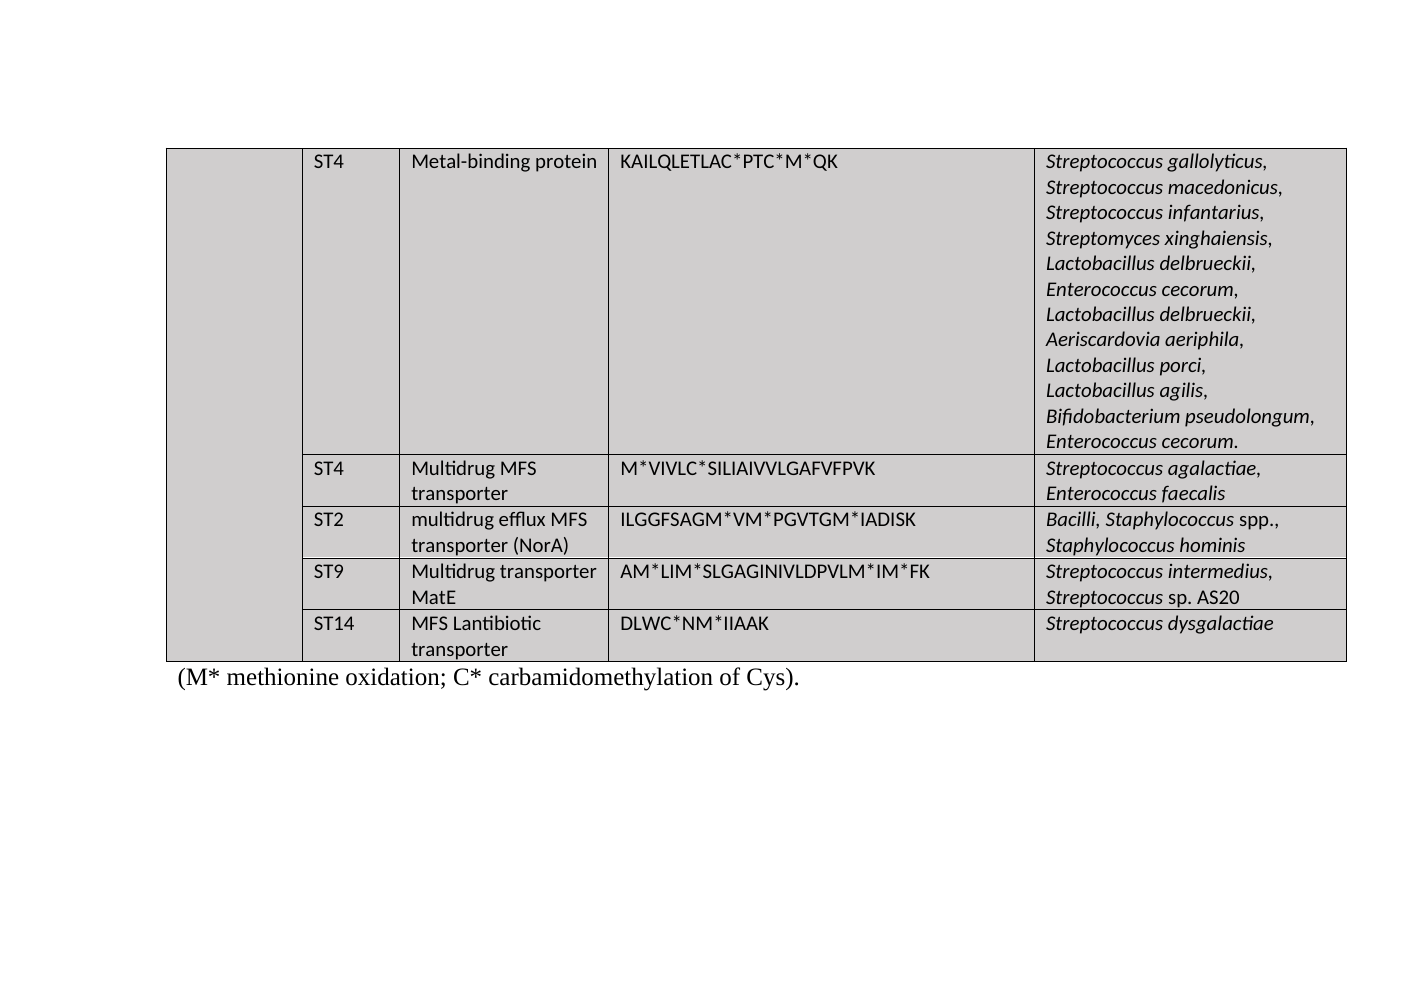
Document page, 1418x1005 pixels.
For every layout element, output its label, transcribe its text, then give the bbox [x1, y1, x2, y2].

table_cell ST9 [303, 559, 399, 609]
table_cell ST2 [303, 507, 399, 557]
table_cell Multidrug MFS transporter [400, 455, 608, 506]
table_cell M*VIVLC*SILIAIVVLGAFVFPVK [609, 455, 1034, 506]
table_cell Streptococcus agalactiae, Enterococcus faecalis [1035, 455, 1346, 506]
table_cell MFS Lantibiotic transporter [400, 610, 608, 661]
table_cell Bacilli, Staphylococcus spp., Staphylococcus hominis [1035, 507, 1346, 557]
table_cell AM*LIM*SLGAGINIVLDPVLM*IM*FK [609, 559, 1034, 609]
table_cell ILGGFSAGM*VM*PGVTGM*IADISK [609, 507, 1034, 557]
table_cell Metal-binding protein [400, 149, 608, 454]
table_cell ST4 [303, 455, 399, 506]
table_cell Streptococcus dysgalactiae [1035, 610, 1346, 661]
table_cell [167, 454, 302, 661]
table_cell Multidrug transporter MatE [400, 559, 608, 609]
table_cell multidrug efflux MFS transporter (NorA) [400, 507, 608, 557]
table_cell Streptococcus intermedius, Streptococcus sp. AS20 [1035, 559, 1346, 609]
text (M* methionine oxidation; C* carbamidomethylation of Cys). [177, 662, 1240, 691]
table_cell DLWC*NM*IIAAK [609, 610, 1034, 661]
table_cell Streptococcus gallolyticus, Streptococcus macedonicus, Streptococcus infantarius, Streptomyces xinghaiensis, Lactobacillus delbrueckii, Enterococcus cecorum, Lactobacillus delbrueckii, Aeriscardovia aeriphila, Lactobacillus porci, Lactobacillus agilis, Bifidobacterium pseudolongum, Enterococcus cecorum. [1035, 149, 1346, 454]
table_cell KAILQLETLAC*PTC*M*QK [609, 149, 1034, 454]
table_cell ST4 [303, 149, 399, 454]
table_cell ST14 [303, 610, 399, 661]
